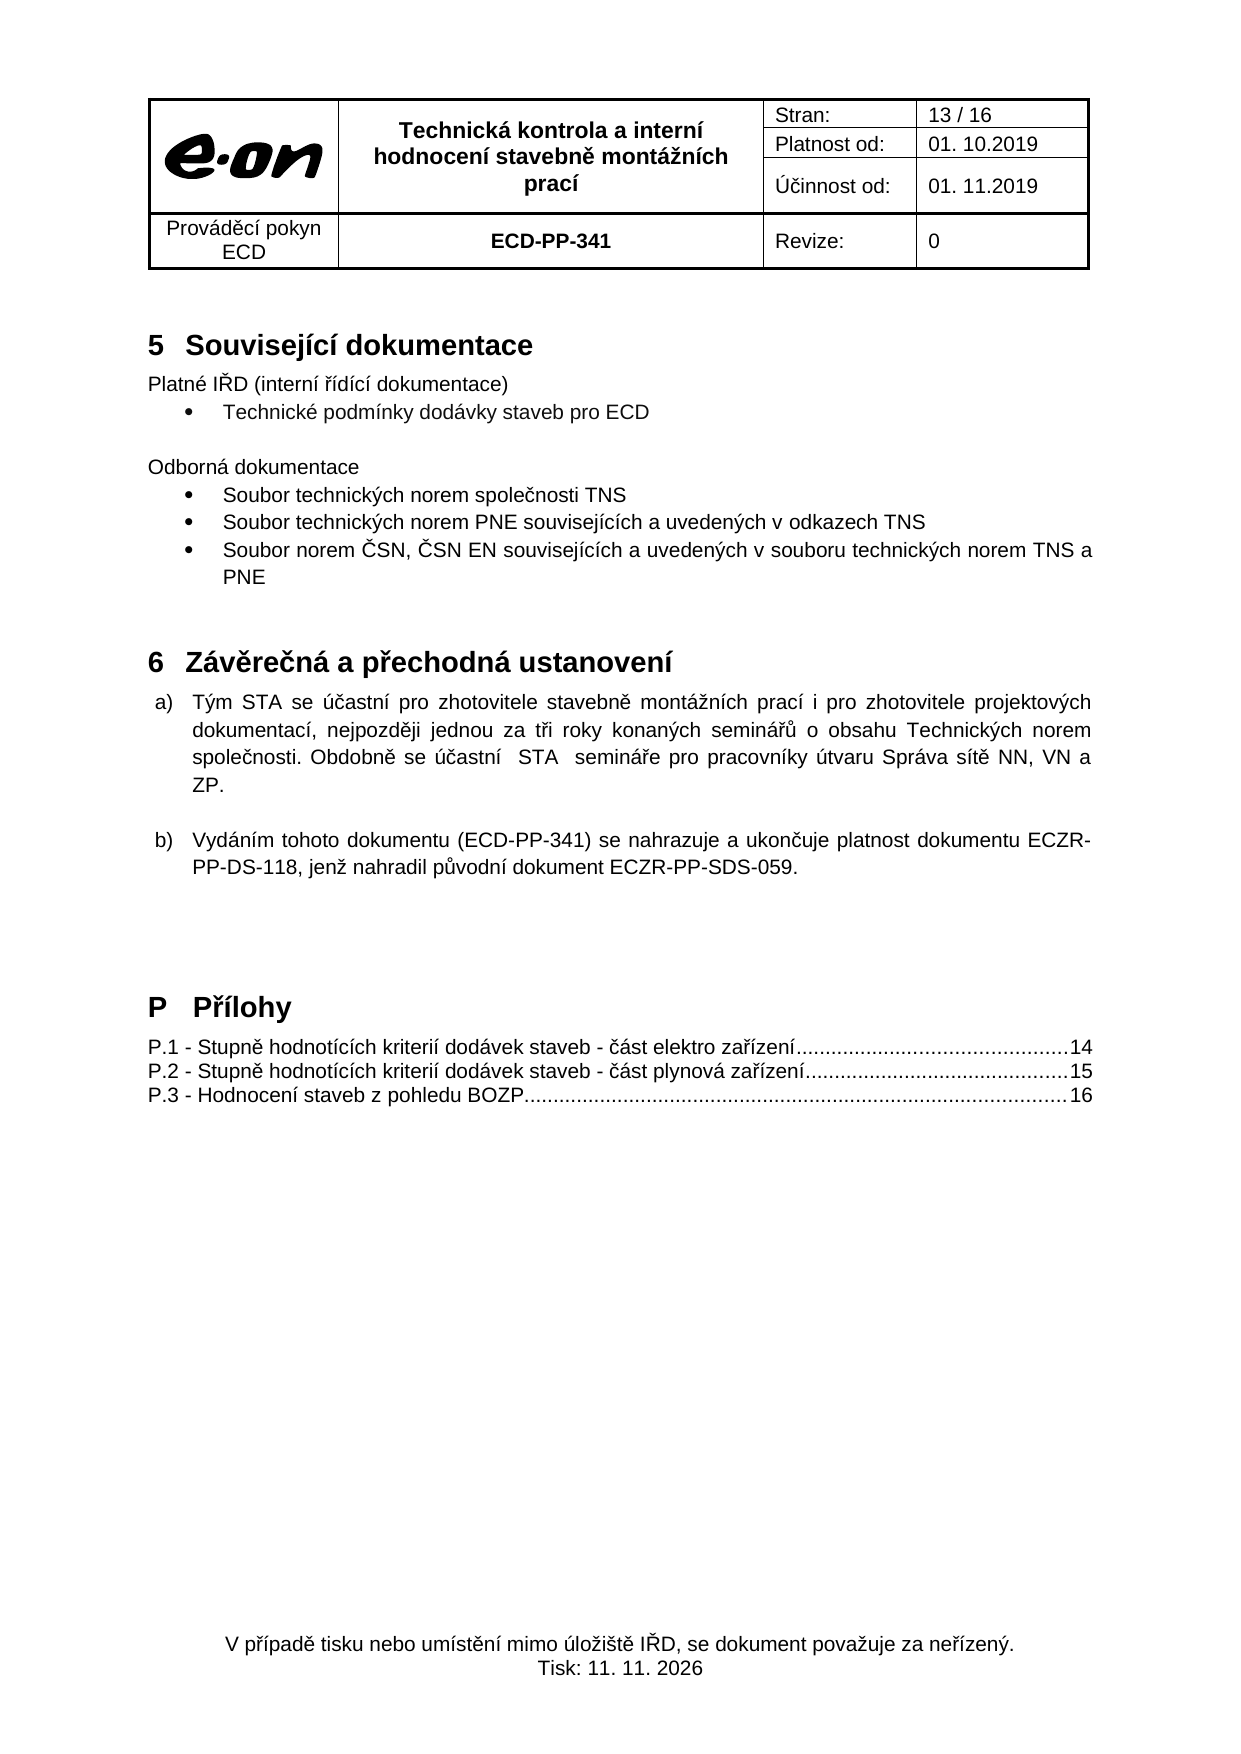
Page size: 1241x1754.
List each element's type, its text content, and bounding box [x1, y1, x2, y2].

text Odborná dokumentace [148, 455, 1092, 479]
list Soubor technických norem společnosti TNS [185, 482, 1092, 506]
list Soubor technických norem PNE souvisejících a uvedených v odkazech TNS [185, 510, 1092, 534]
list Soubor norem ČSN, ČSN EN souvisejících a uvedených v souboru technických norem TNS a PNE [185, 538, 1092, 589]
list Související dokumentace [148, 327, 1092, 361]
list Tým STA se účastní pro zhotovitele stavebně montážních prací i pro zhotovitele projektových dokumentací, nejpozději jednou za tři roky konaných seminářů o obsahu Technických norem společnosti. Obdobně se účastní STA semináře pro pracovníky útvaru Správa sítě NN, VN a ZP. [154, 690, 1092, 796]
text P.3 - Hodnocení staveb z pohledu BOZP 16 [148, 1083, 1092, 1107]
list Přílohy [148, 990, 1092, 1023]
text Platné IŘD (interní řídící dokumentace) [148, 372, 1092, 396]
text P.2 - Stupně hodnotících kriterií dodávek staveb - část plynová zařízení 15 [148, 1059, 1092, 1083]
list Závěrečná a přechodná ustanovení [148, 645, 1092, 679]
list Technické podmínky dodávky staveb pro ECD [185, 400, 1092, 424]
list Vydáním tohoto dokumentu (ECD-PP-341) se nahrazuje a ukončuje platnost dokumentu ECZR-PP-DS-118, jenž nahradil původní dokument ECZR-PP-SDS-059. [154, 827, 1092, 879]
text P.1 - Stupně hodnotících kriterií dodávek staveb - část elektro zařízení 14 [148, 1035, 1092, 1059]
